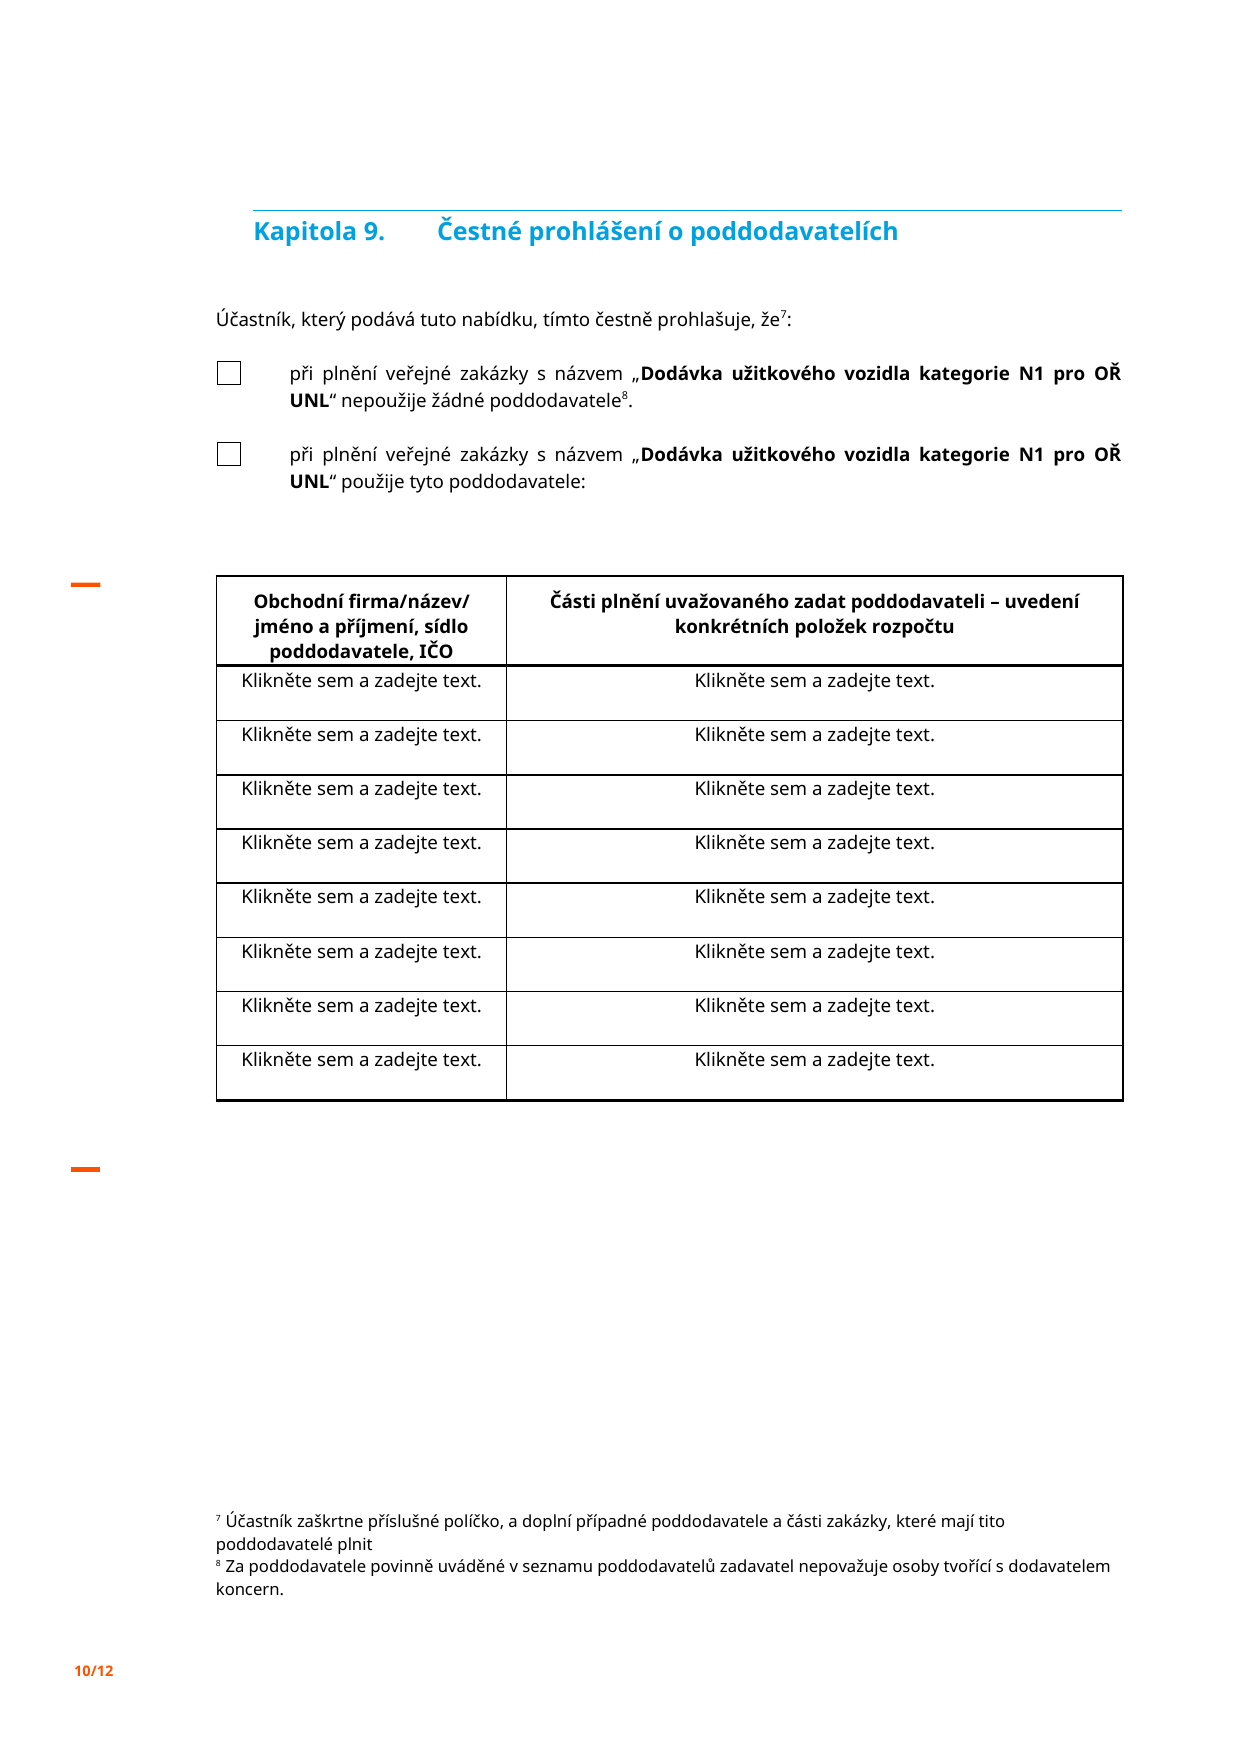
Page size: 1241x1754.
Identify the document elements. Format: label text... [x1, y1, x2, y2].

table_header Části plnění uvažovaného zadat poddodavateli – uvedení konkrétních položek rozpočtu [507, 577, 1122, 664]
text Účastník, který podává tuto nabídku, tímto čestně prohlašuje, že: [216, 307, 1122, 332]
text při plnění veřejné zakázky s názvem „Dodávka užitkového vozidla kategorie N1 pro OŘ UNL“ použije tyto poddodavatele: [216, 441, 1122, 494]
table_header Obchodní firma/název/ jméno a příjmení, sídlo poddodavatele, IČO [217, 577, 506, 664]
text při plnění veřejné zakázky s názvem „Dodávka užitkového vozidla kategorie N1 pro OŘ UNL“ nepoužije žádné poddodavatele. [216, 360, 1122, 413]
subtitle Čestné prohlášení o poddodavatelích [253, 211, 1122, 247]
